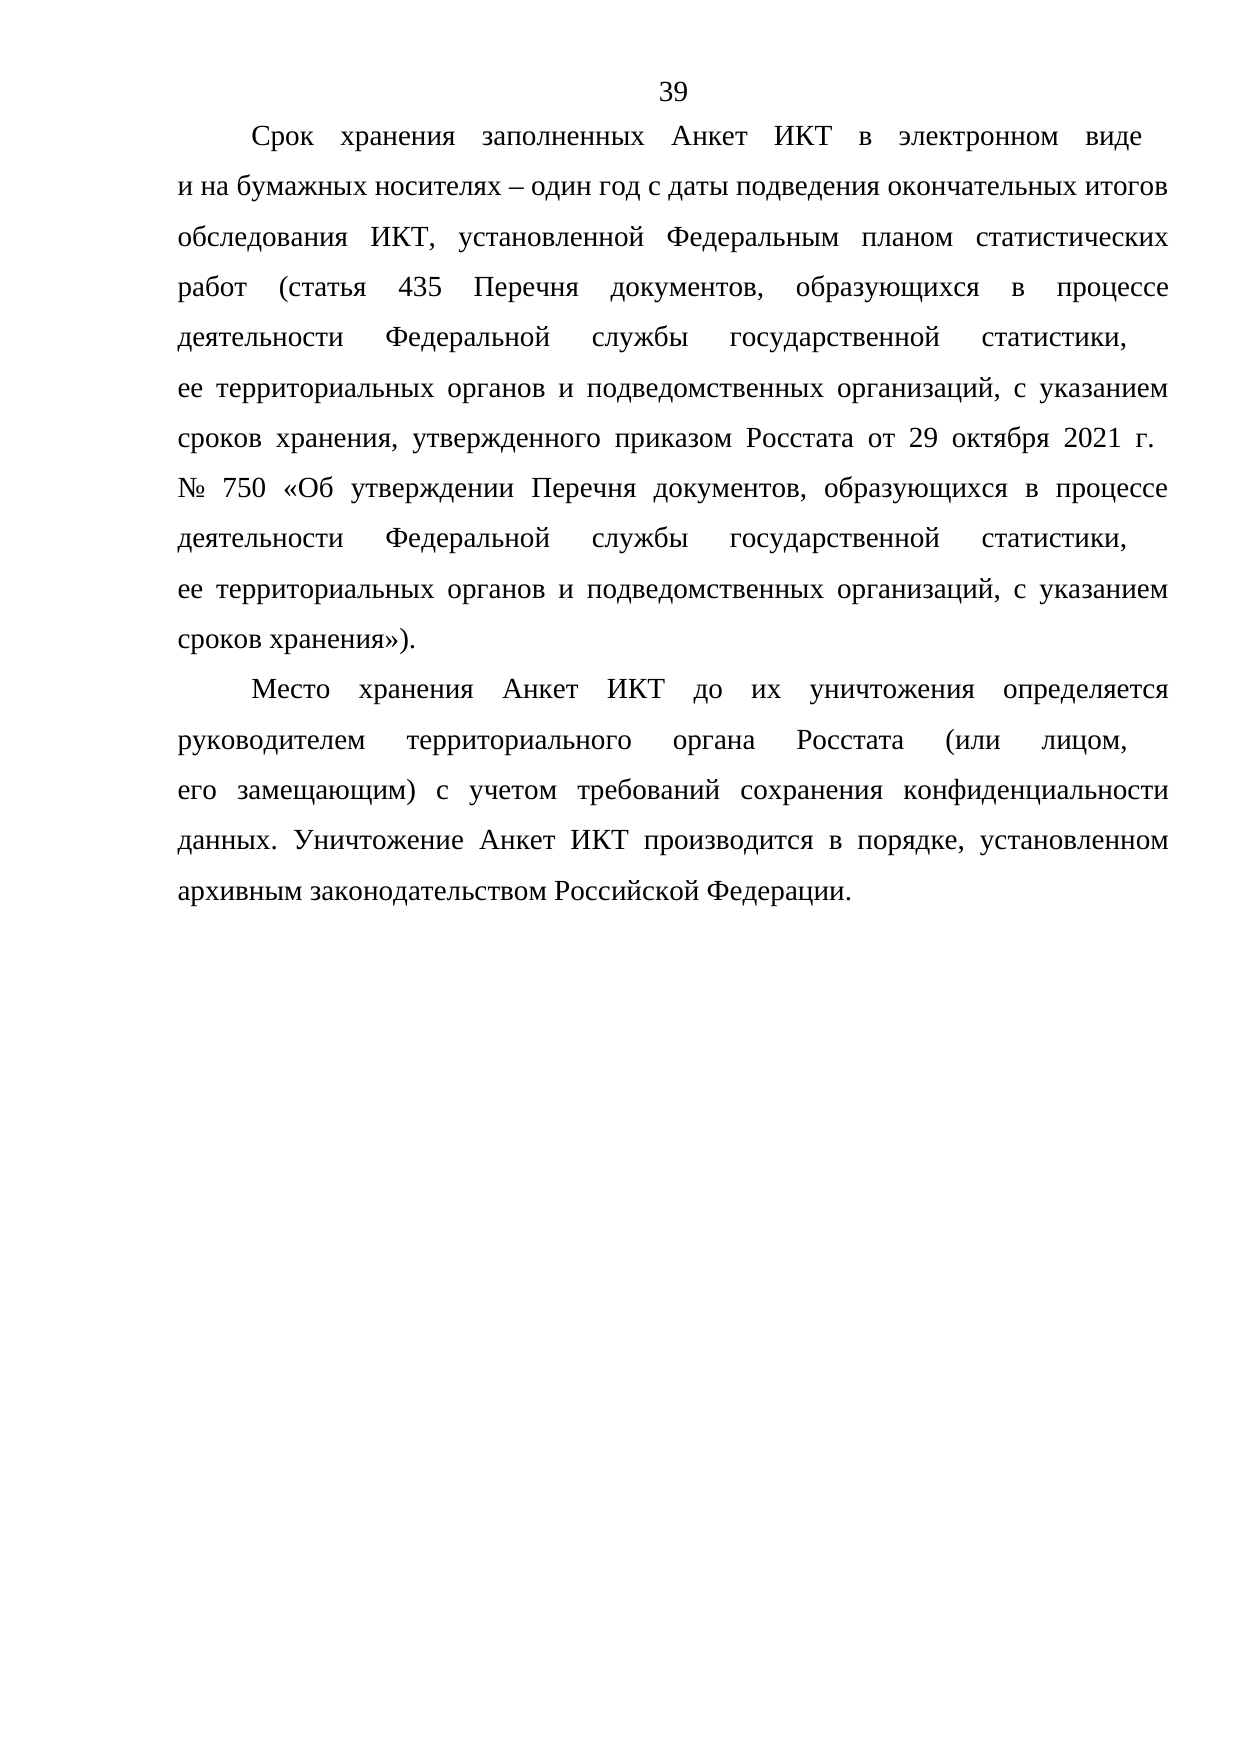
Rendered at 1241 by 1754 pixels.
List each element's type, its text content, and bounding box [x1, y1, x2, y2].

text Срок хранения заполненных Анкет ИКТ в электронном виде и на бумажных носителях – один год с даты подведения окончательных итогов обследования ИКТ, установленной Федеральным планом статистических работ (статья 435 Перечня документов, образующихся в процессе деятельности Федеральной службы государственной статистики, ее территориальных органов и подведомственных организаций, с указанием сроков хранения, утвержденного приказом Росстата от 29 октября 2021 г. № 750 «Об утверждении Перечня документов, образующихся в процессе деятельности Федеральной службы государственной статистики, ее территориальных органов и подведомственных организаций, с указанием сроков хранения»). [177, 118, 1169, 655]
text Место хранения Анкет ИКТ до их уничтожения определяется руководителем территориального органа Росстата (или лицом, его замещающим) с учетом требований сохранения конфиденциальности данных. Уничтожение Анкет ИКТ производится в порядке, установленном архивным законодательством Российской Федерации. [177, 672, 1169, 906]
